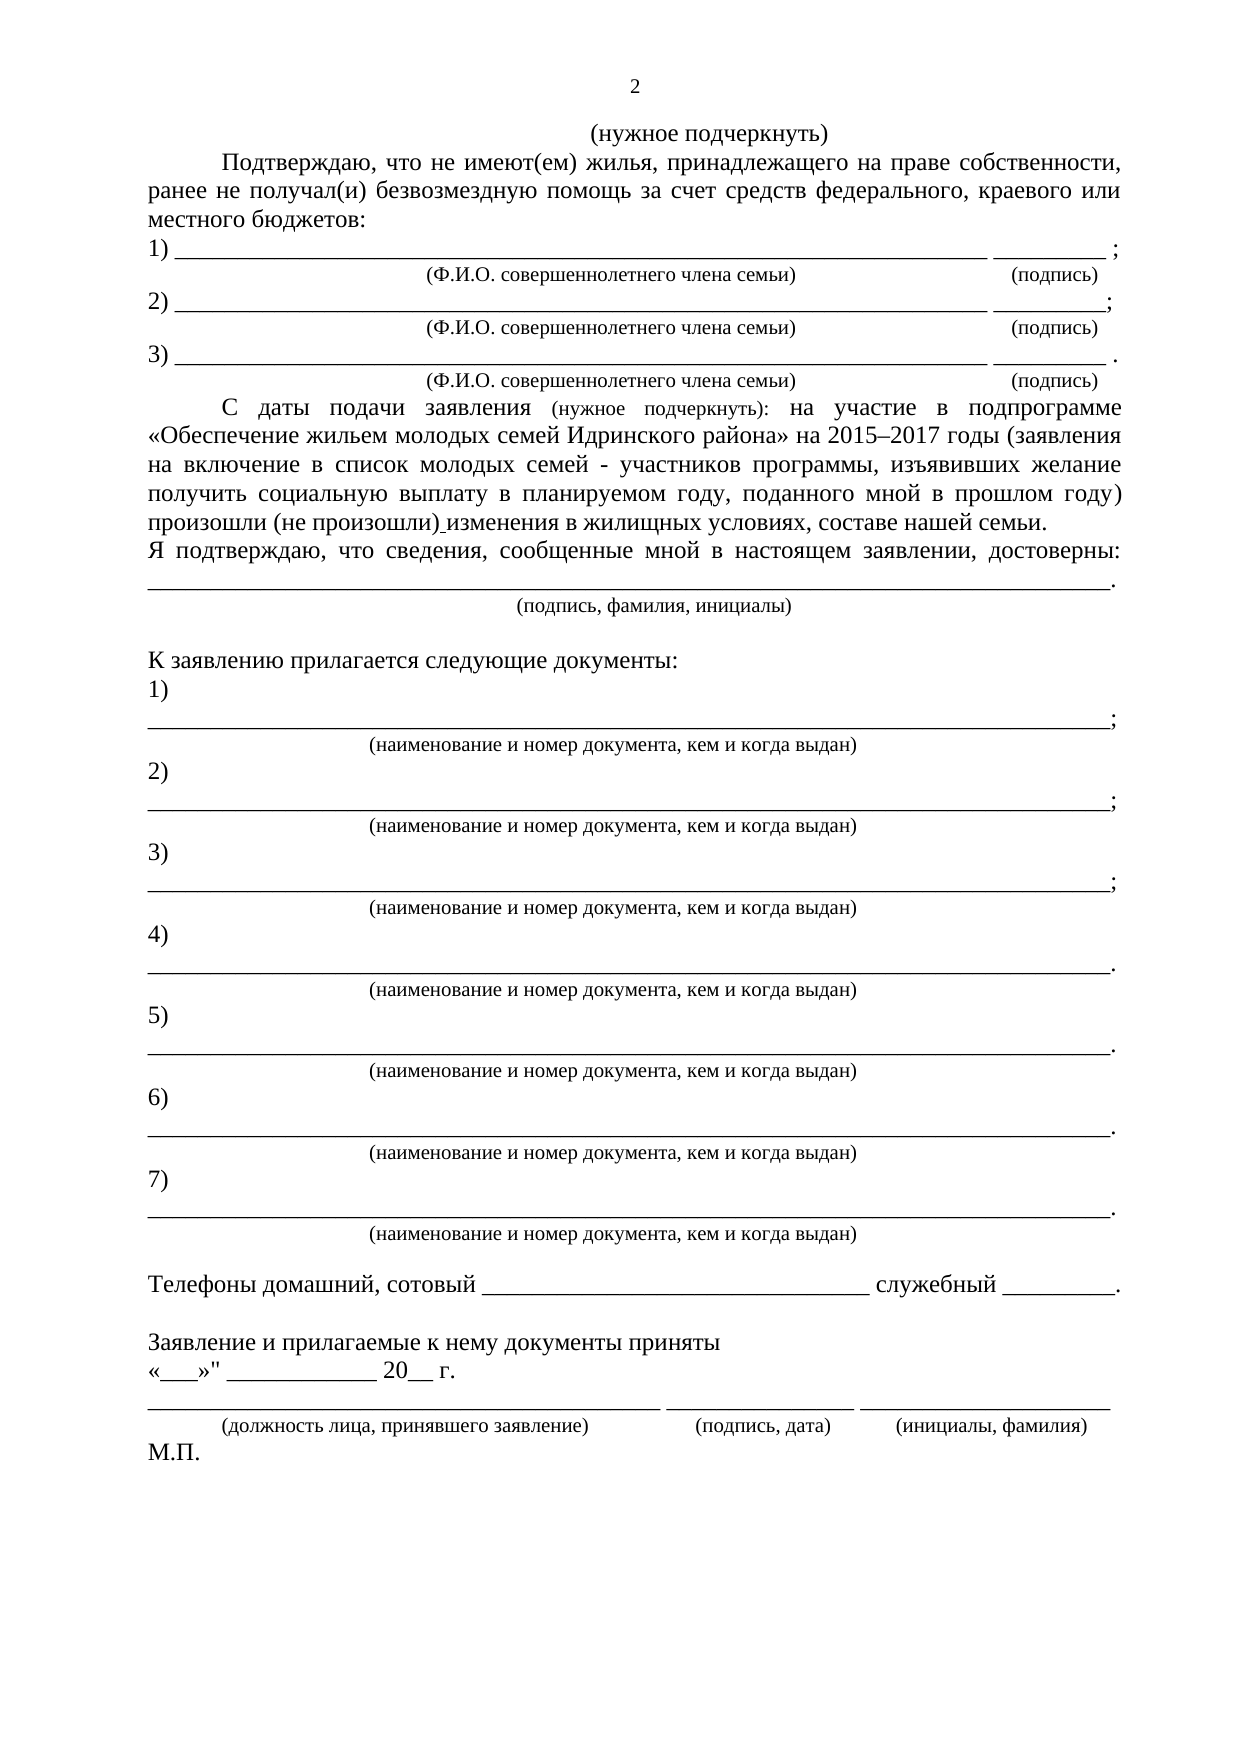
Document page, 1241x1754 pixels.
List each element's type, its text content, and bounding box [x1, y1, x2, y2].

text (наименование и номер документа, кем и когда выдан) [295, 895, 1122, 919]
text 1) _____________________________________________________________________________; [148, 674, 1122, 732]
text (Ф.И.О. совершеннолетнего члена семьи) (подпись) [148, 315, 1122, 339]
text 2) _____________________________________________________________________________; [148, 756, 1122, 813]
text М.П. [148, 1437, 1122, 1466]
text Заявление и прилагаемые к нему документы приняты [148, 1327, 1122, 1356]
text Телефоны домашний, сотовый _______________________________ служебный _________. [148, 1269, 1122, 1298]
text (наименование и номер документа, кем и когда выдан) [295, 813, 1122, 837]
text 3) _____________________________________________________________________________; [148, 837, 1122, 895]
text 5) _____________________________________________________________________________. [148, 1001, 1122, 1058]
text 3) _________________________________________________________________ _________ . [148, 339, 1122, 367]
text 7) _____________________________________________________________________________. [148, 1164, 1122, 1221]
text К заявлению прилагается следующие документы: [148, 646, 1122, 674]
text (Ф.И.О. совершеннолетнего члена семьи) (подпись) [148, 262, 1122, 286]
text Я подтверждаю, что сведения, сообщенные мной в настоящем заявлении, достоверны: _____________________________________________________________________________. [148, 535, 1122, 593]
text 4) _____________________________________________________________________________. [148, 919, 1122, 977]
text 1) _________________________________________________________________ _________ ; [148, 233, 1122, 262]
text (нужное подчеркнуть) [515, 118, 1122, 147]
text (наименование и номер документа, кем и когда выдан) [295, 1221, 1122, 1245]
text (должность лица, принявшего заявление) (подпись, дата) (инициалы, фамилия) [148, 1413, 1122, 1437]
text (наименование и номер документа, кем и когда выдан) [295, 1140, 1122, 1164]
text «___»" ____________ 20__ г. [148, 1356, 1122, 1384]
text (наименование и номер документа, кем и когда выдан) [295, 977, 1122, 1001]
text _________________________________________ _______________ ____________________ [148, 1384, 1122, 1413]
text С даты подачи заявления (нужное подчеркнуть): на участие в подпрограмме «Обеспечение жильем молодых семей Идринского района» на 2015–2017 годы (заявления на включение в список молодых семей - участников программы, изъявивших желание получить социальную выплату в планируемом году, поданного мной в прошлом году) произошли (не произошли) изменения в жилищных условиях, составе нашей семьи. [148, 392, 1122, 535]
text 6) _____________________________________________________________________________. [148, 1082, 1122, 1140]
text 2) _________________________________________________________________ _________; [148, 286, 1122, 315]
text (наименование и номер документа, кем и когда выдан) [295, 732, 1122, 756]
text (подпись, фамилия, инициалы) [443, 593, 1122, 617]
text (Ф.И.О. совершеннолетнего члена семьи) (подпись) [148, 367, 1122, 392]
text Подтверждаю, что не имеют(ем) жилья, принадлежащего на праве собственности, ранее не получал(и) безвозмездную помощь за счет средств федерального, краевого или местного бюджетов: [148, 147, 1122, 233]
text (наименование и номер документа, кем и когда выдан) [295, 1058, 1122, 1082]
